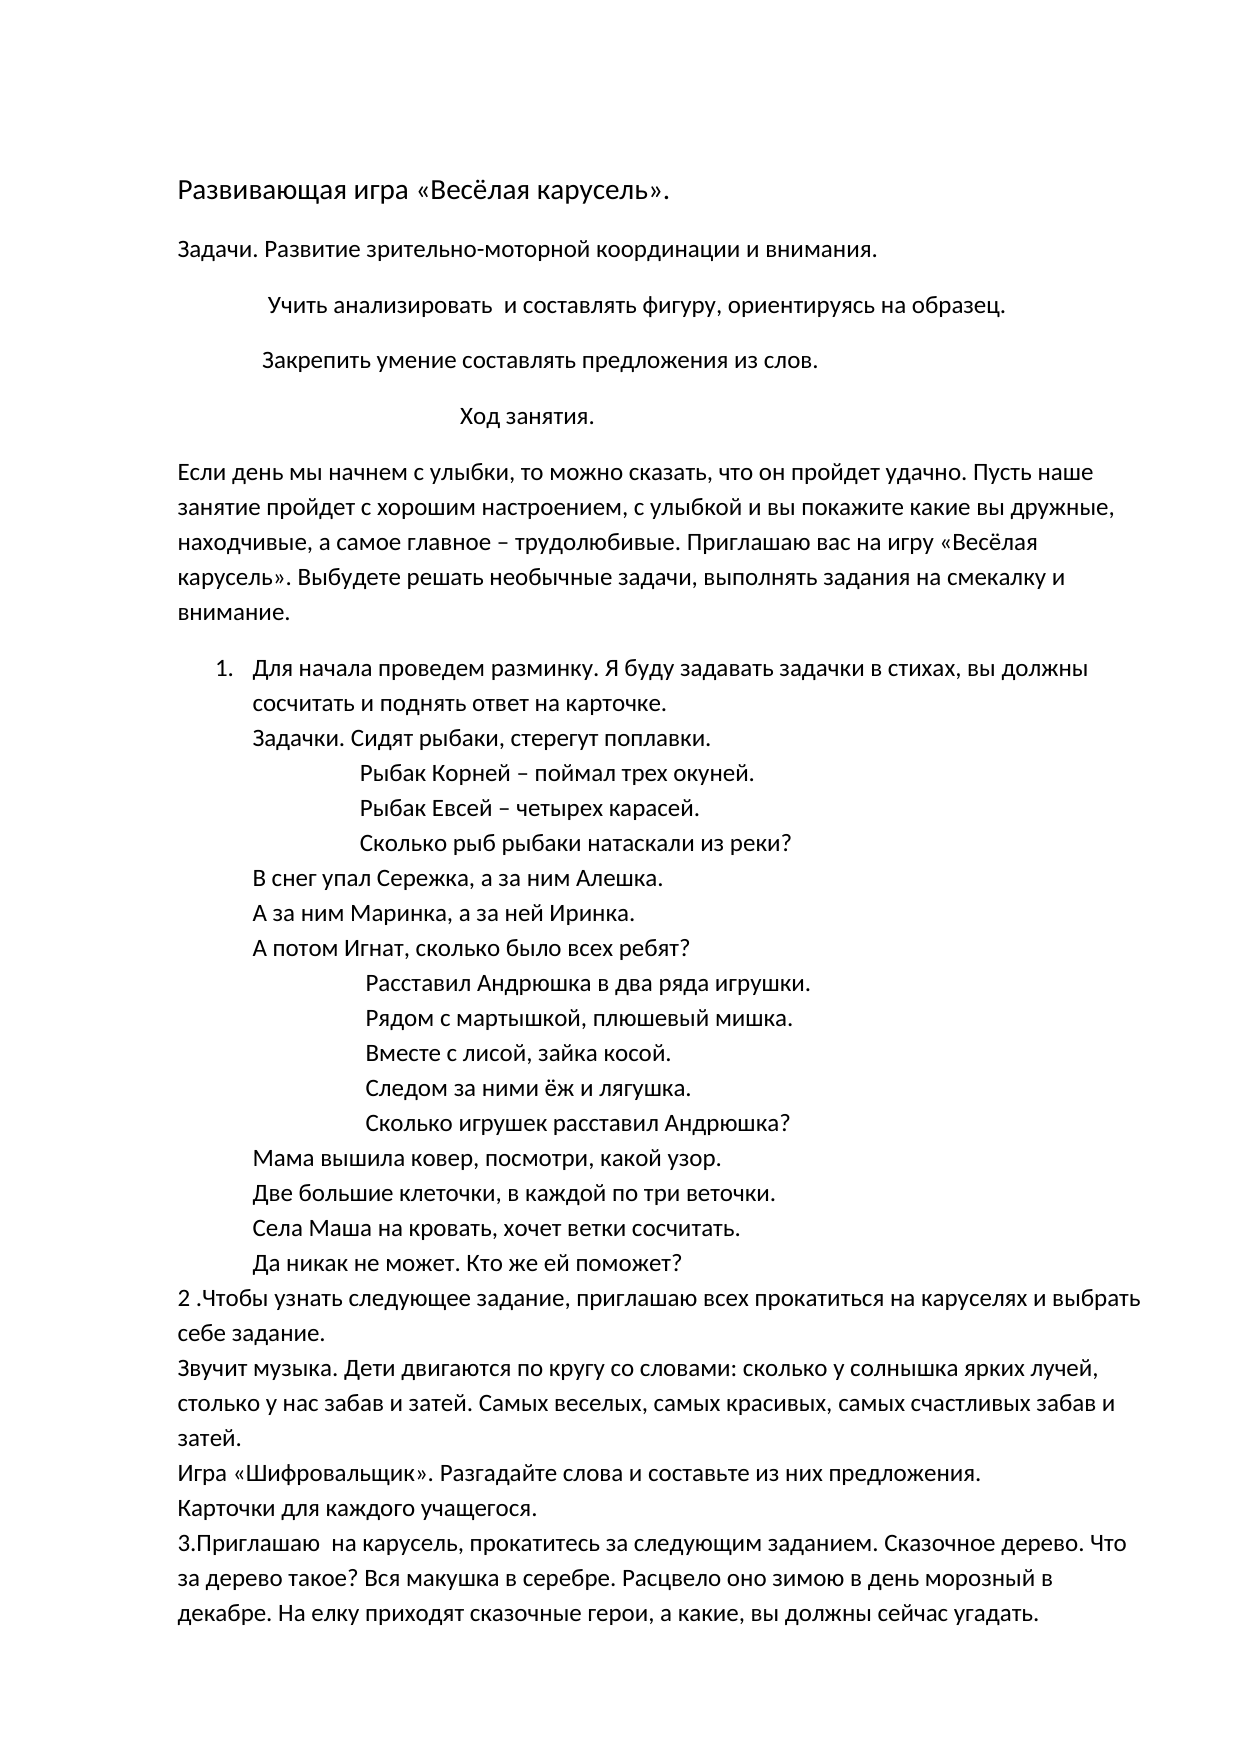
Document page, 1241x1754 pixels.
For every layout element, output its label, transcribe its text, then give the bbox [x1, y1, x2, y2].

list Мама вышила ковер, посмотри, какой узор. [252, 1142, 1152, 1173]
list Рыбак Евсей – четырех карасей. [252, 792, 1152, 823]
list Вместе с лисой, зайка косой. [252, 1037, 1152, 1068]
list Игра «Шифровальщик». Разгадайте слова и составьте из них предложения. [177, 1457, 1152, 1488]
text Закрепить умение составлять предложения из слов. [177, 344, 1152, 375]
text Если день мы начнем с улыбки, то можно сказать, что он пройдет удачно. Пусть наше занятие пройдет с хорошим настроением, с улыбкой и вы покажите какие вы дружные, находчивые, а самое главное – трудолюбивые. Приглашаю вас на игру «Весёлая карусель». Выбудете решать необычные задачи, выполнять задания на смекалку и внимание. [177, 456, 1152, 627]
list 3.Приглашаю на карусель, прокатитесь за следующим заданием. Сказочное дерево. Что за дерево такое? Вся макушка в серебре. Расцвело оно зимою в день морозный в декабре. На елку приходят сказочные герои, а какие, вы должны сейчас угадать. [177, 1527, 1152, 1628]
text Задачи. Развитие зрительно-моторной координации и внимания. [177, 233, 1152, 263]
text Развивающая игра «Весёлая карусель». [177, 171, 1152, 207]
list А за ним Маринка, а за ней Иринка. [252, 897, 1152, 928]
list Села Маша на кровать, хочет ветки сосчитать. [252, 1212, 1152, 1243]
list Сколько рыб рыбаки натаскали из реки? [252, 827, 1152, 858]
list Рыбак Корней – поймал трех окуней. [252, 757, 1152, 788]
list Рядом с мартышкой, плюшевый мишка. [252, 1002, 1152, 1033]
list Карточки для каждого учащегося. [177, 1492, 1152, 1523]
list Сколько игрушек расставил Андрюшка? [252, 1107, 1152, 1138]
list В снег упал Сережка, а за ним Алешка. [252, 862, 1152, 893]
list Звучит музыка. Дети двигаются по кругу со словами: сколько у солнышка ярких лучей, столько у нас забав и затей. Самых веселых, самых красивых, самых счастливых забав и затей. [177, 1352, 1152, 1453]
list А потом Игнат, сколько было всех ребят? [252, 932, 1152, 963]
list Задачки. Сидят рыбаки, стерегут поплавки. [252, 722, 1152, 753]
list Две большие клеточки, в каждой по три веточки. [252, 1177, 1152, 1208]
list Для начала проведем разминку. Я буду задавать задачки в стихах, вы должны сосчитать и поднять ответ на карточке. [215, 652, 1152, 718]
list Расставил Андрюшка в два ряда игрушки. [252, 967, 1152, 998]
list Следом за ними ёж и лягушка. [252, 1072, 1152, 1103]
text Ход занятия. [177, 400, 1152, 431]
text Учить анализировать и составлять фигуру, ориентируясь на образец. [177, 289, 1152, 319]
list 2 .Чтобы узнать следующее задание, приглашаю всех прокатиться на каруселях и выбрать себе задание. [177, 1282, 1152, 1348]
list Да никак не может. Кто же ей поможет? [252, 1247, 1152, 1278]
